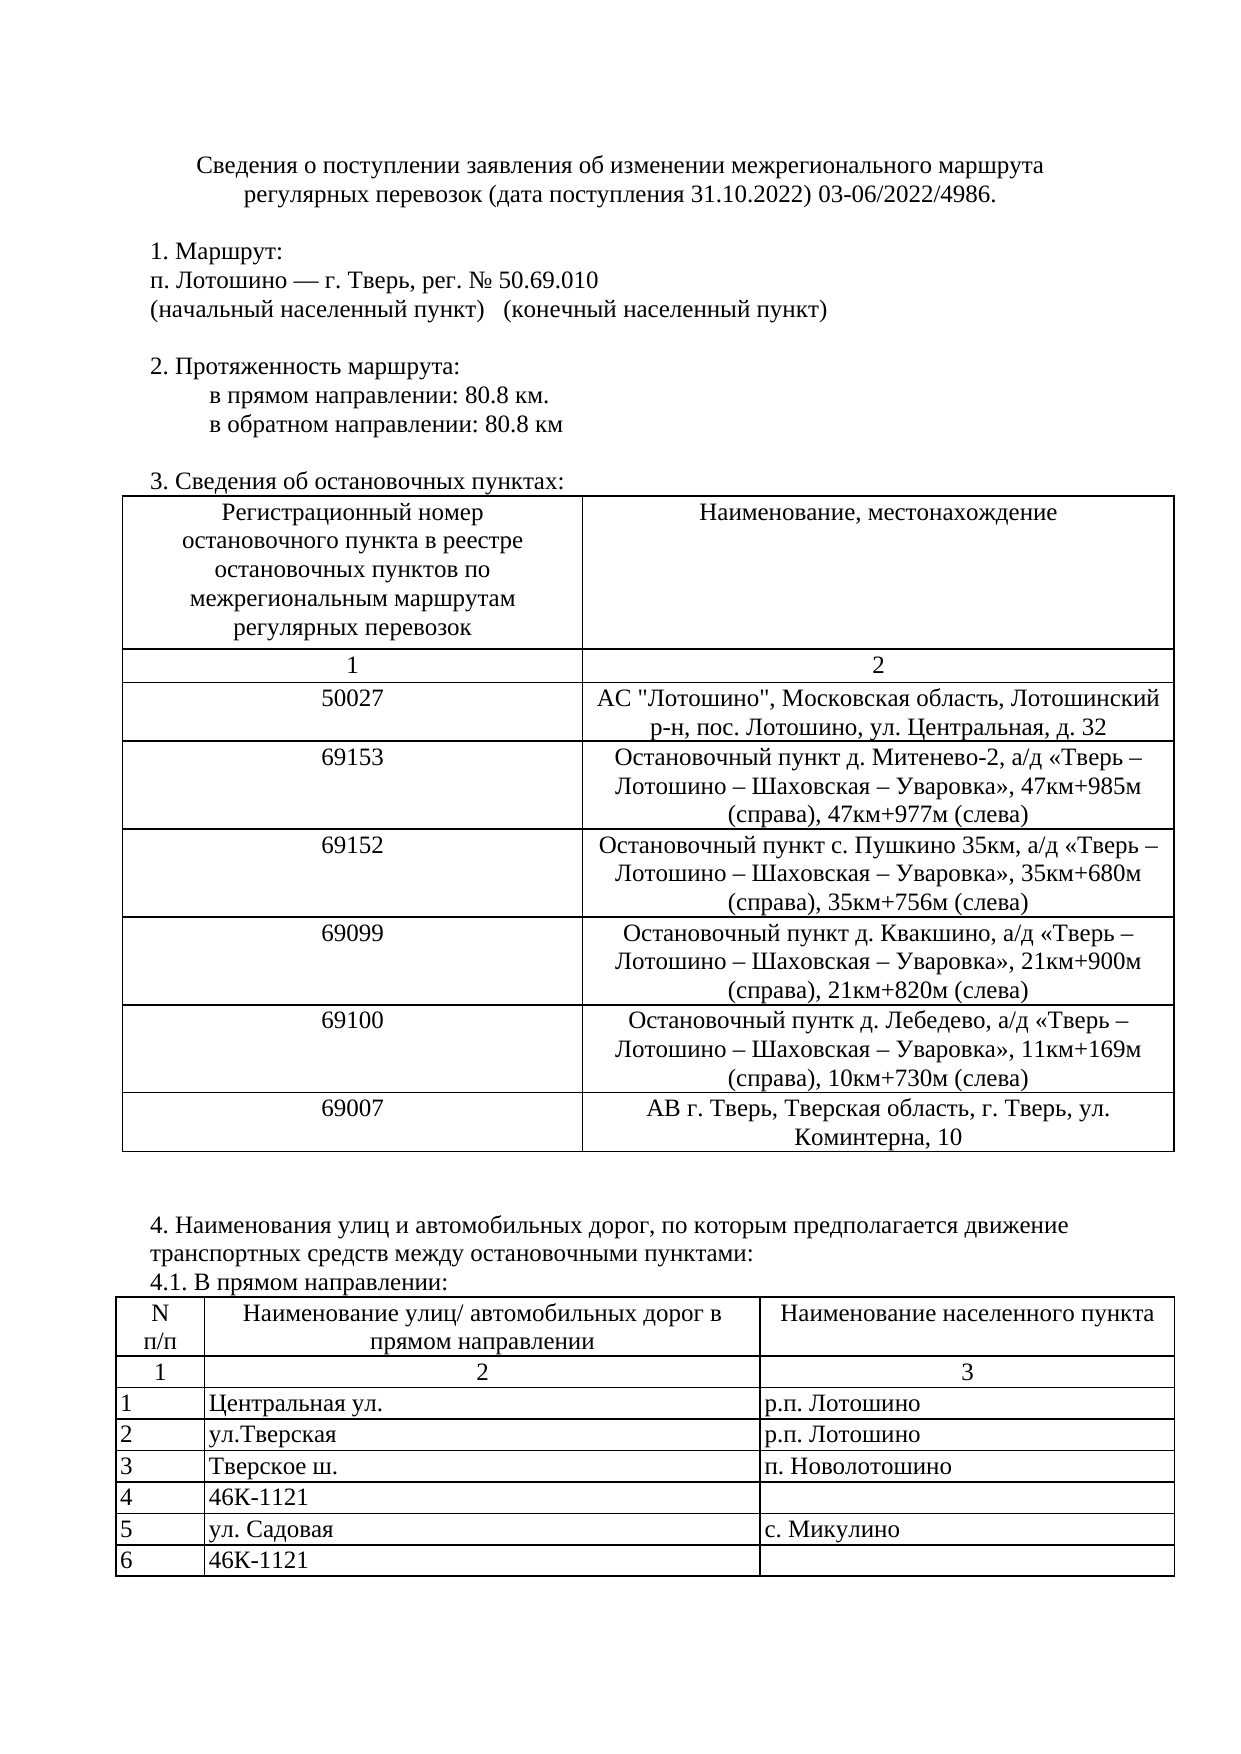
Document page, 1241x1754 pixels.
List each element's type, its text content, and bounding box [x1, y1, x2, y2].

table_cell п. Новолотошино [761, 1451, 1174, 1481]
text 1. Маршрут: [150, 236, 1090, 265]
table_cell 2 [205, 1357, 759, 1387]
text 4. Наименования улиц и автомобильных дорог, по которым предполагается движение транспортных средств между остановочными пунктами: [150, 1210, 1090, 1267]
table_cell с. Микулино [761, 1514, 1174, 1544]
table_cell 1 [117, 1388, 204, 1418]
table_header Наименование, местонахождение [583, 497, 1173, 648]
table_cell 3 [761, 1357, 1174, 1387]
table_cell р.п. Лотошино [761, 1420, 1174, 1449]
table_cell 2 [583, 650, 1173, 681]
table_cell 69100 [123, 1006, 582, 1092]
table_cell ул. Садовая [205, 1514, 759, 1544]
table_cell Остановочный пункт д. Квакшино, а/д «Тверь – Лотошино – Шаховская – Уваровка», 21км+900м (справа), 21км+820м (слева) [583, 918, 1173, 1004]
table_header Наименование улиц/ автомобильных дорог в прямом направлении [205, 1298, 759, 1355]
table_cell Тверское ш. [205, 1451, 759, 1481]
table_cell 1 [123, 650, 582, 681]
table_cell Остановочный пунтк д. Лебедево, а/д «Тверь – Лотошино – Шаховская – Уваровка», 11км+169м (справа), 10км+730м (слева) [583, 1006, 1173, 1092]
table_cell Остановочный пункт с. Пушкино 35км, а/д «Тверь – Лотошино – Шаховская – Уваровка», 35км+680м (справа), 35км+756м (слева) [583, 830, 1173, 916]
table_cell 50027 [123, 683, 582, 740]
table_cell АС "Лотошино", Московская область, Лотошинский р-н, пос. Лотошино, ул. Центральная, д. 32 [583, 683, 1173, 740]
table_cell 46К-1121 [205, 1546, 759, 1575]
table_header Наименование населенного пункта [761, 1298, 1174, 1355]
table_cell 4 [117, 1483, 204, 1512]
text (начальный населенный пункт) (конечный населенный пункт) [150, 294, 1090, 322]
text Сведения о поступлении заявления об изменении межрегионального маршрута регулярных перевозок (дата поступления 31.10.2022) 03-06/2022/4986. [150, 150, 1090, 207]
table_cell ул.Тверская [205, 1420, 759, 1449]
table_cell 6 [117, 1546, 204, 1575]
table_cell Остановочный пункт д. Митенево-2, а/д «Тверь – Лотошино – Шаховская – Уваровка», 47км+985м (справа), 47км+977м (слева) [583, 742, 1173, 828]
table_header N п/п [117, 1298, 204, 1355]
text 3. Сведения об остановочных пунктах: [150, 466, 1090, 495]
text в обратном направлении: 80.8 км [150, 409, 1090, 437]
table_cell [761, 1546, 1174, 1575]
text п. Лотошино — г. Тверь, рег. № 50.69.010 [150, 265, 1090, 294]
table_cell Центральная ул. [205, 1388, 759, 1418]
table_header Регистрационный номер остановочного пункта в реестре остановочных пунктов по межрегиональным маршрутам регулярных перевозок [123, 497, 582, 648]
table_cell 69099 [123, 918, 582, 1004]
table_cell АВ г. Тверь, Тверская область, г. Тверь, ул. Коминтерна, 10 [583, 1093, 1173, 1151]
table_cell [761, 1483, 1174, 1512]
table_cell р.п. Лотошино [761, 1388, 1174, 1418]
table_cell 5 [117, 1514, 204, 1544]
table_cell 1 [117, 1357, 204, 1387]
text 2. Протяженность маршрута: [150, 351, 1090, 380]
table_cell 69153 [123, 742, 582, 828]
table_cell 2 [117, 1420, 204, 1449]
text в прямом направлении: 80.8 км. [150, 380, 1090, 409]
table_cell 46К-1121 [205, 1483, 759, 1512]
table_cell 69152 [123, 830, 582, 916]
table_cell 3 [117, 1451, 204, 1481]
table_cell 69007 [123, 1093, 582, 1151]
text 4.1. В прямом направлении: [150, 1267, 1090, 1296]
